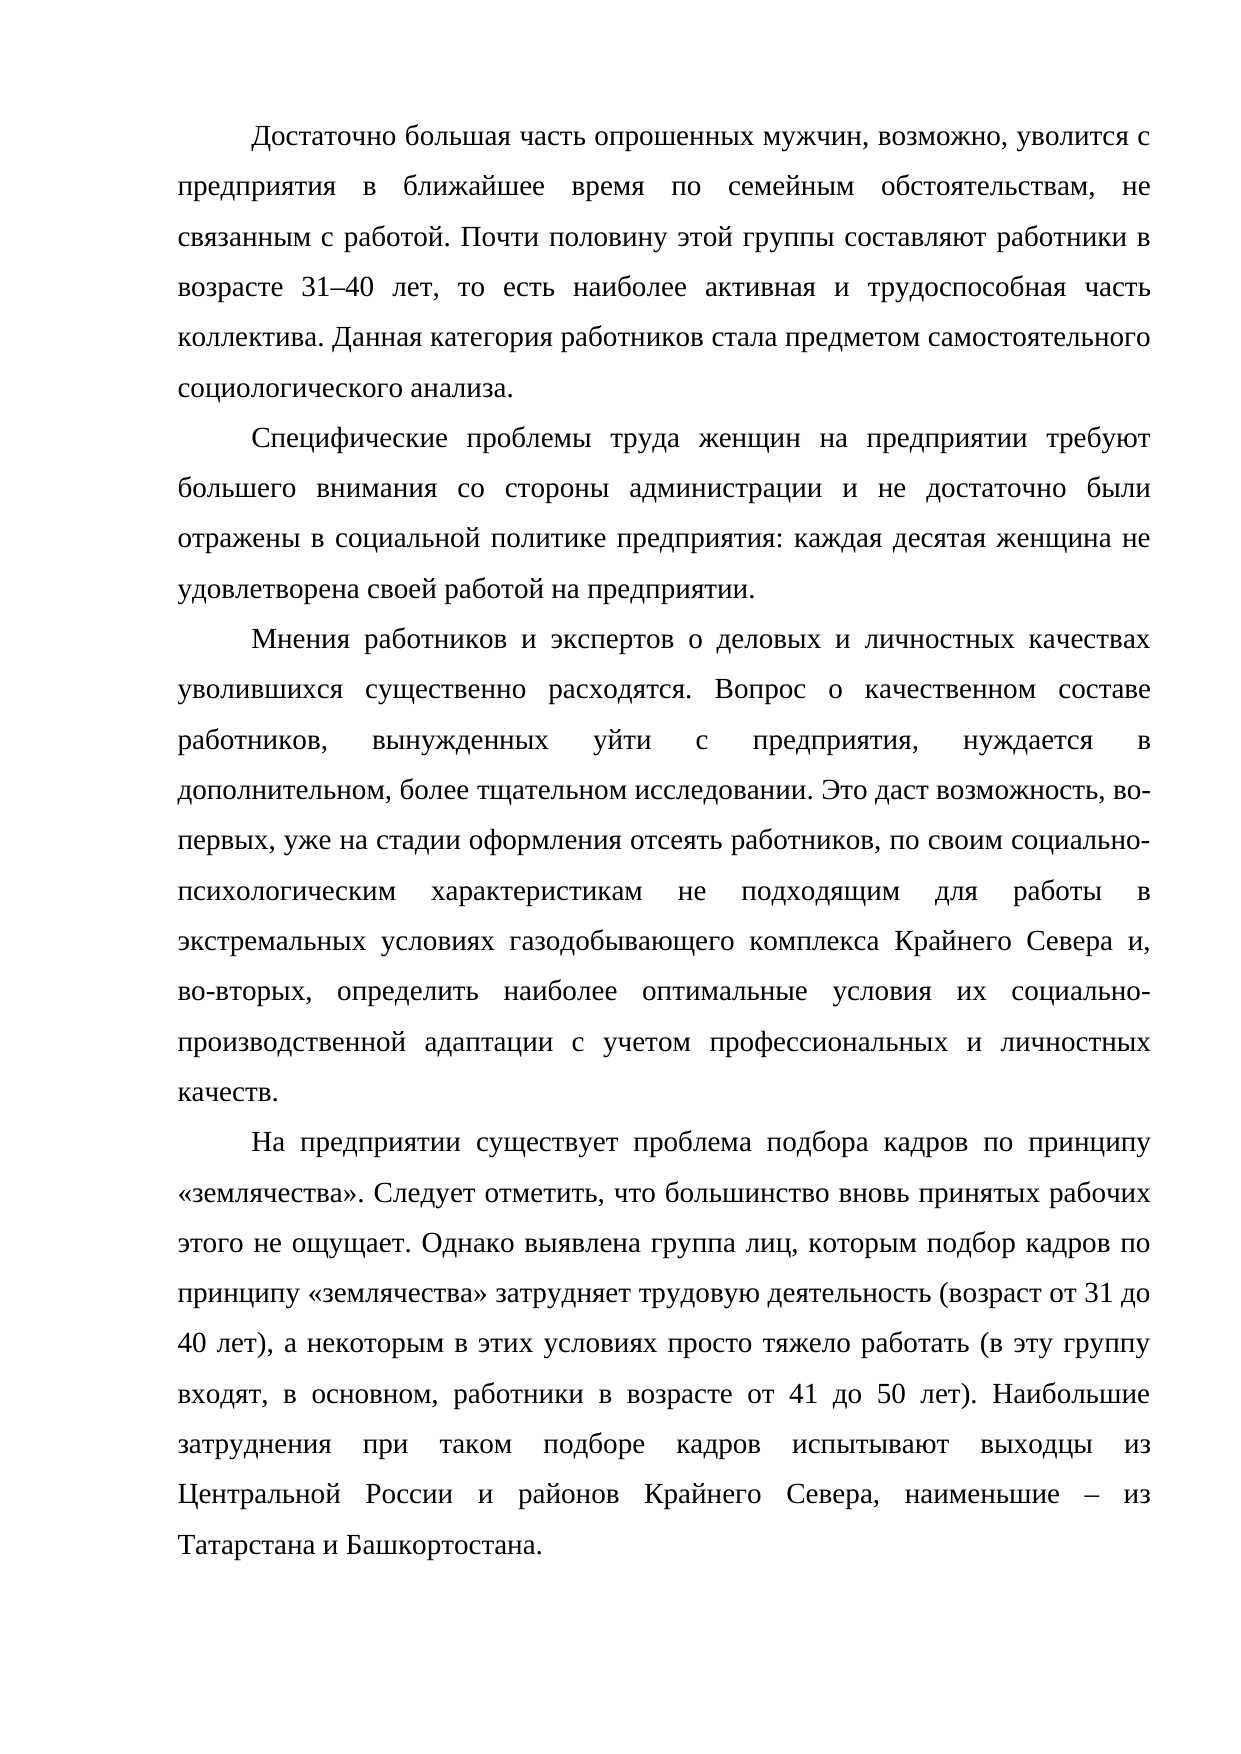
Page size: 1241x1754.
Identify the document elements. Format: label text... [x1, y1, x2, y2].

text Мнения работников и экспертов о деловых и личностных качествах уволившихся существенно расходятся. Вопрос о качественном составе работников, вынужденных уйти с предприятия, нуждается в дополнительном, более тщательном исследовании. Это даст возможность, во-первых, уже на стадии оформления отсеять работников, по своим социально-психологическим характеристикам не подходящим для работы в экстремальных условиях газодобывающего комплекса Крайнего Севера и, во-вторых, определить наиболее оптимальные условия их социально-производственной адаптации с учетом профессиональных и личностных качеств. [177, 621, 1152, 1108]
text Достаточно большая часть опрошенных мужчин, возможно, уволится с предприятия в ближайшее время по семейным обстоятельствам, не связанным с работой. Почти половину этой группы составляют работники в возрасте 31–40 лет, то есть наиболее активная и трудоспособная часть коллектива. Данная категория работников стала предметом самостоятельного социологического анализа. [177, 118, 1152, 403]
text На предприятии существует проблема подбора кадров по принципу «землячества». Следует отметить, что большинство вновь принятых рабочих этого не ощущает. Однако выявлена группа лиц, которым подбор кадров по принципу «землячества» затрудняет трудовую деятельность (возраст от 31 до 40 лет), а некоторым в этих условиях просто тяжело работать (в эту группу входят, в основном, работники в возрасте от 41 до 50 лет). Наибольшие затруднения при таком подборе кадров испытывают выходцы из Центральной России и районов Крайнего Севера, наименьшие – из Татарстана и Башкортостана. [177, 1124, 1152, 1560]
text Специфические проблемы труда женщин на предприятии требуют большего внимания со стороны администрации и не достаточно были отражены в социальной политике предприятия: каждая десятая женщина не удовлетворена своей работой на предприятии. [177, 420, 1152, 604]
